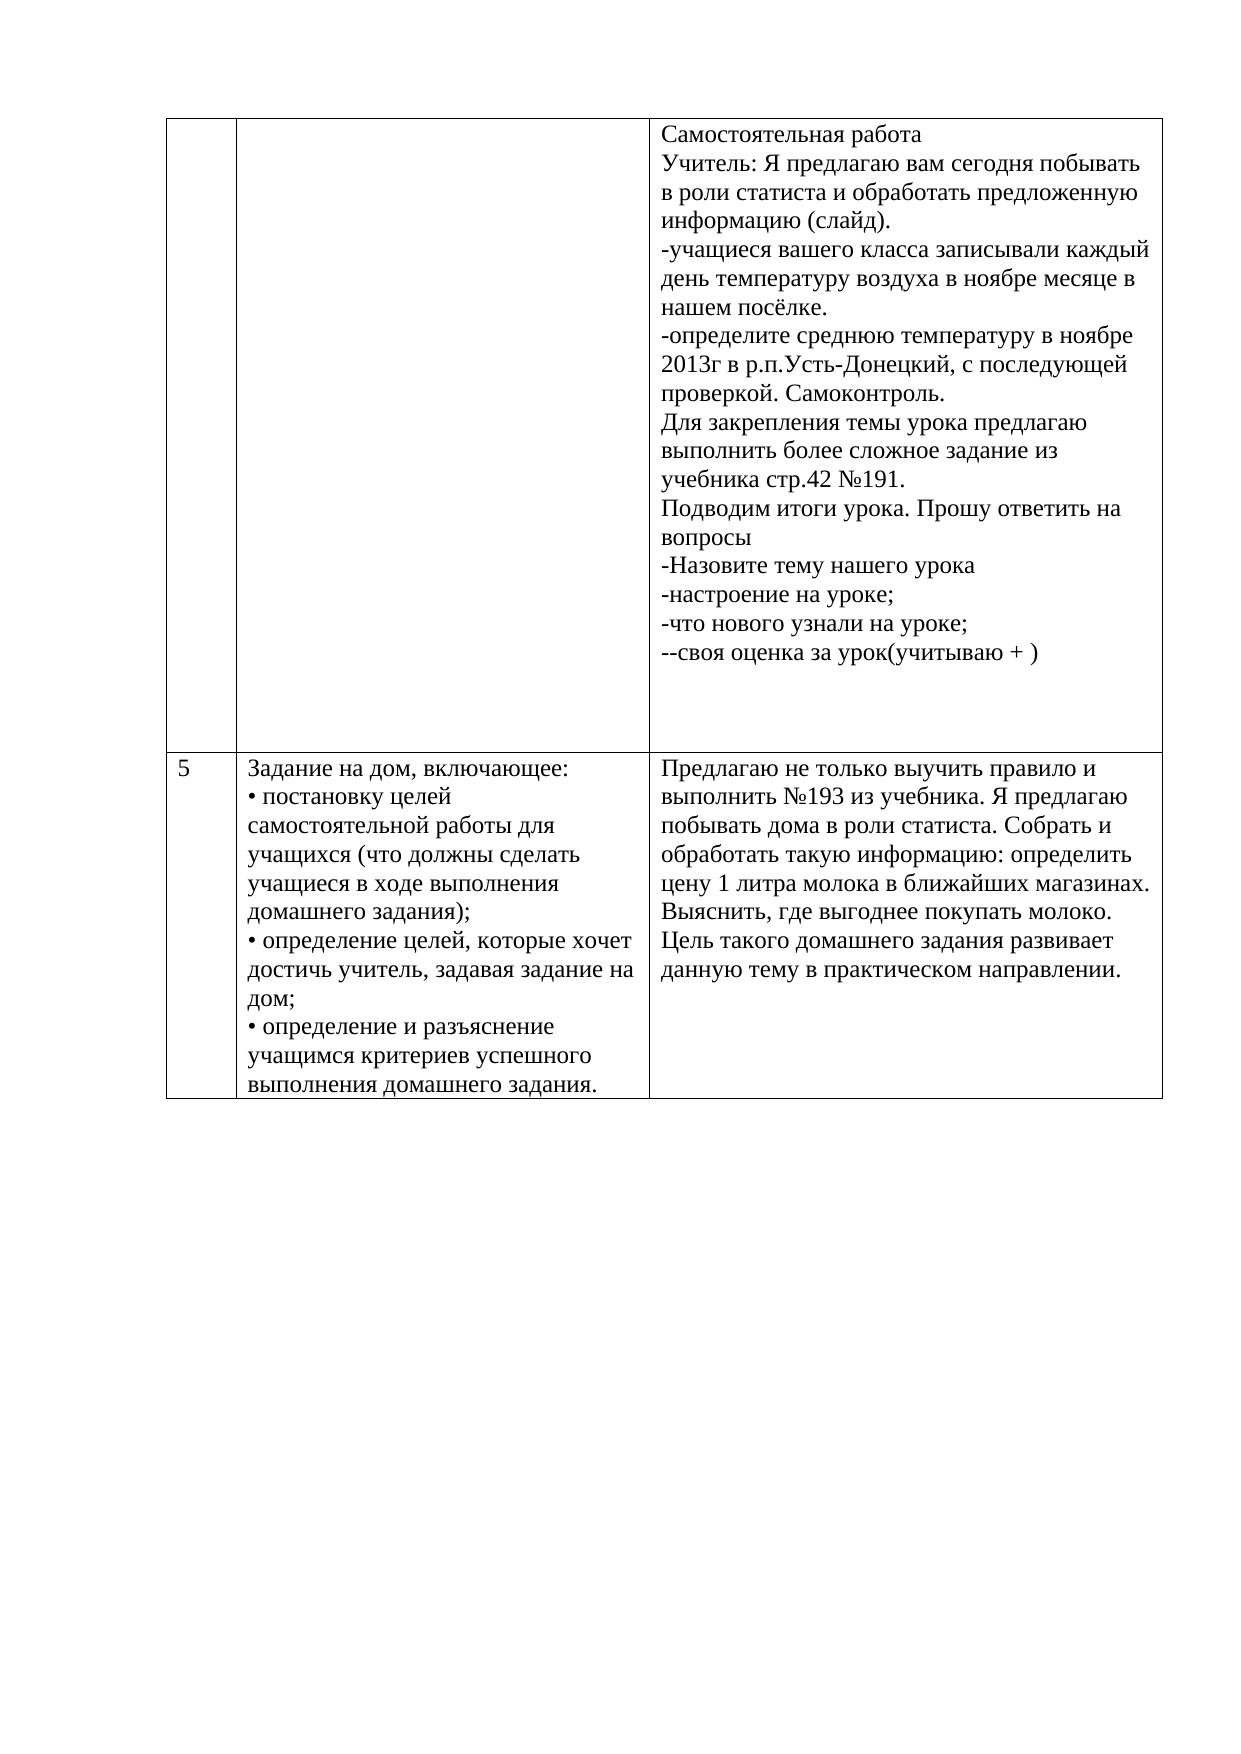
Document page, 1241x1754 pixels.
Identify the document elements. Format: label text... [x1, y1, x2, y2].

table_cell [237, 119, 649, 752]
table_cell 4 [167, 119, 236, 752]
table_cell Предлагаю не только выучить правило и выполнить №193 из учебника. Я предлагаю побывать дома в роли статиста. Собрать и обработать такую информацию: определить цену 1 литра молока в ближайших магазинах. Выяснить, где выгоднее покупать молоко. Цель такого домашнего задания развивает данную тему в практическом направлении. [650, 753, 1162, 1098]
table_cell 5 [167, 753, 236, 1098]
table_cell Задание на дом, включающее: • постановку целей самостоятельной работы для учащихся (что должны сделать учащиеся в ходе выполнения домашнего задания); • определение целей, которые хочет достичь учитель, задавая задание на дом; • определение и разъяснение учащимся критериев успешного выполнения домашнего задания. [237, 753, 649, 1098]
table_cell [650, 119, 1162, 752]
